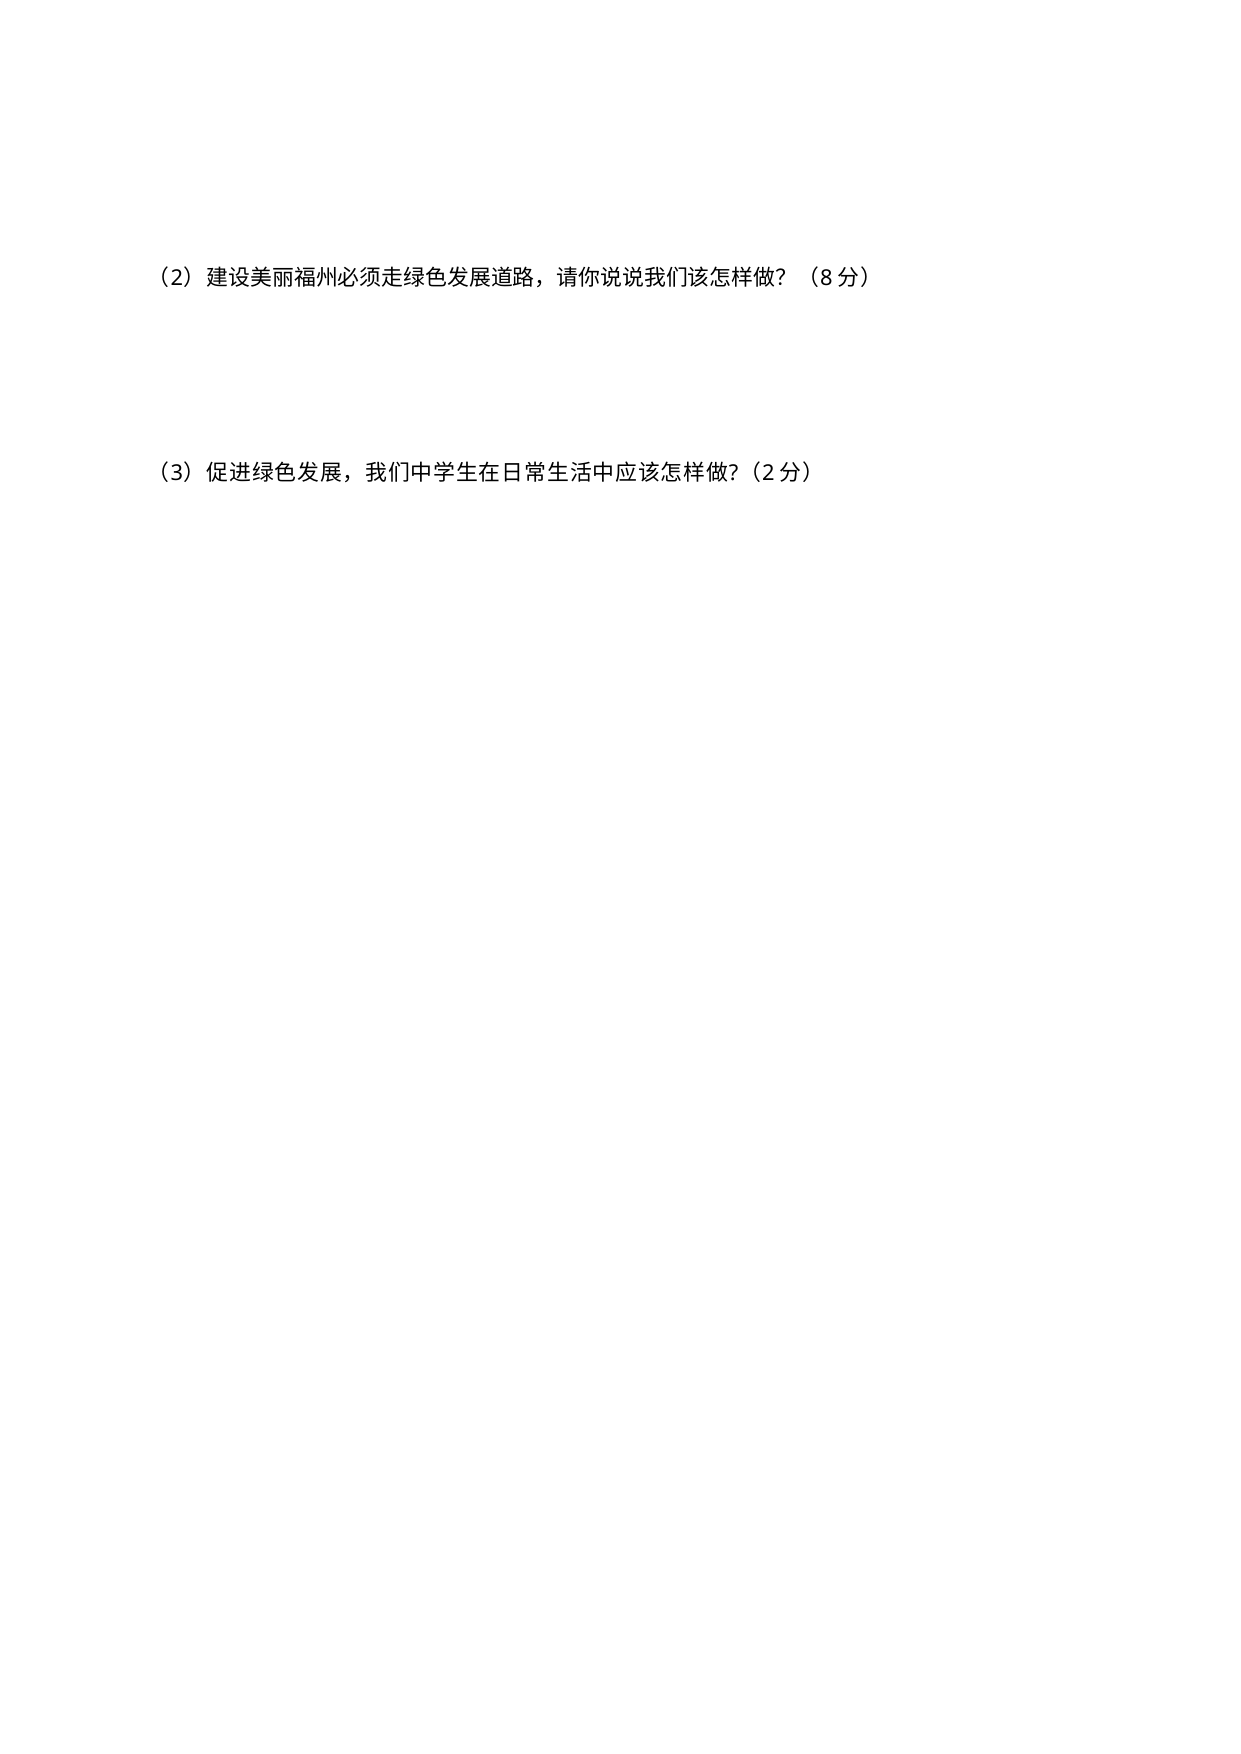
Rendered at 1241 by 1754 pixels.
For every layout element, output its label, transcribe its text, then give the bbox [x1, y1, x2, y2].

text （3）促进绿色发展，我们中学生在日常生活中应该怎样做?（2分） [148, 454, 1092, 487]
text （2）建设美丽福州必须走绿色发展道路，请你说说我们该怎样做？（8分） [148, 259, 1092, 292]
